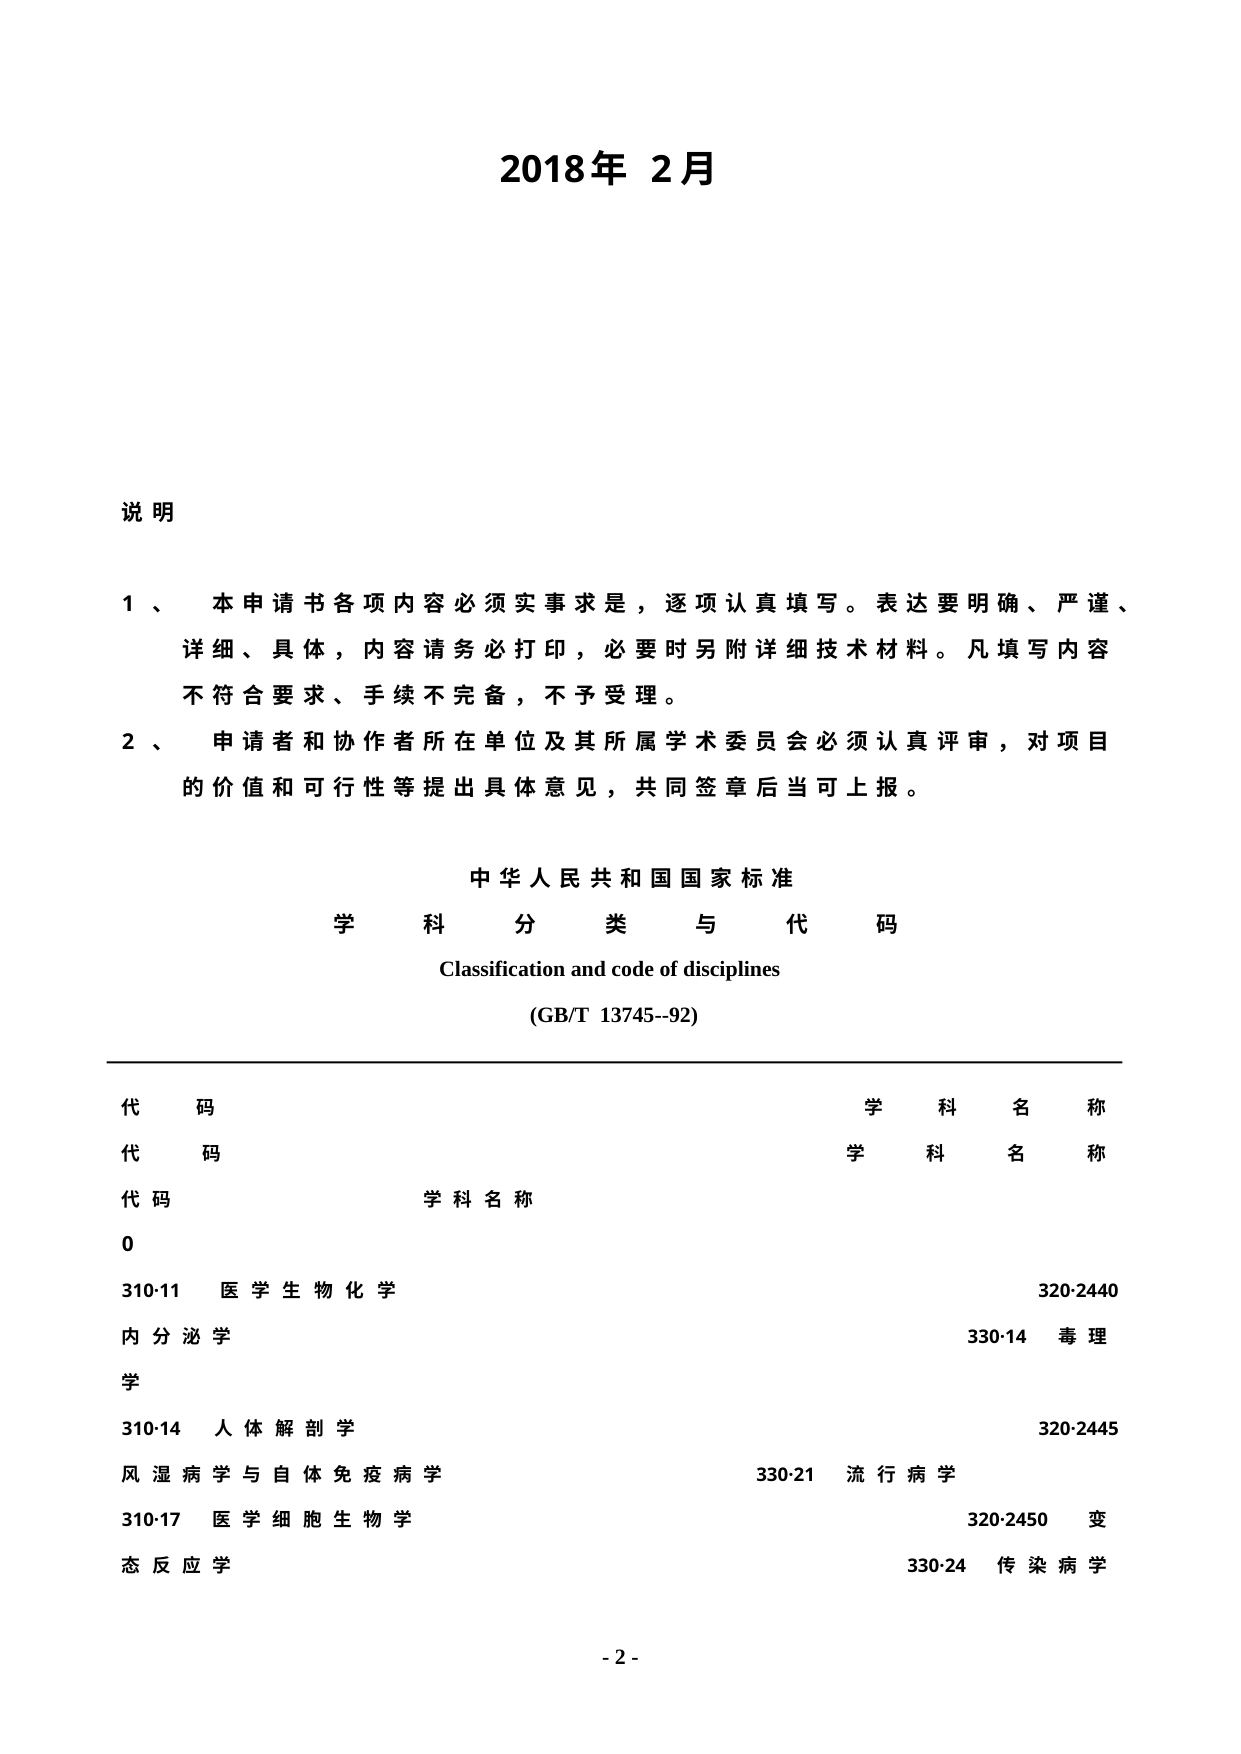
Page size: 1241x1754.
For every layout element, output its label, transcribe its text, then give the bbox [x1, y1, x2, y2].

text 学 科 分 类 与 代 码 [122, 900, 1118, 946]
text 代码 学科名称 代码 学科名称 代码 学科名称 [122, 1083, 1118, 1221]
text 0 [122, 1221, 1118, 1267]
text 2018年2月 [122, 121, 1118, 212]
text 310·17 医学细胞生物学 320·2450 变态反应学 330·24 传染病学 [122, 1496, 1118, 1587]
text Classification and code of disciplines [122, 946, 1118, 992]
text 说明 [122, 487, 1118, 533]
text 310·14 人体解剖学 320·2445 风湿病学与自体免疫病学 330·21 流行病学 [122, 1404, 1118, 1496]
list 本申请书各项内容必须实事求是，逐项认真填写。表达要明确、严谨、详细、具体，内容请务必打印，必要时另附详细技术材料。凡填写内容不符合要求、手续不完备，不予受理。 [122, 579, 1118, 717]
text (GB/T 13745--92) [122, 992, 1118, 1037]
list 申请者和协作者所在单位及其所属学术委员会必须认真评审，对项目的价值和可行性等提出具体意见，共同签章后当可上报。 [122, 717, 1118, 808]
text 中华人民共和国国家标准 [122, 854, 1118, 900]
text 310·11 医学生物化学 320·2440 内分泌学 330·14 毒理学 [122, 1267, 1118, 1404]
